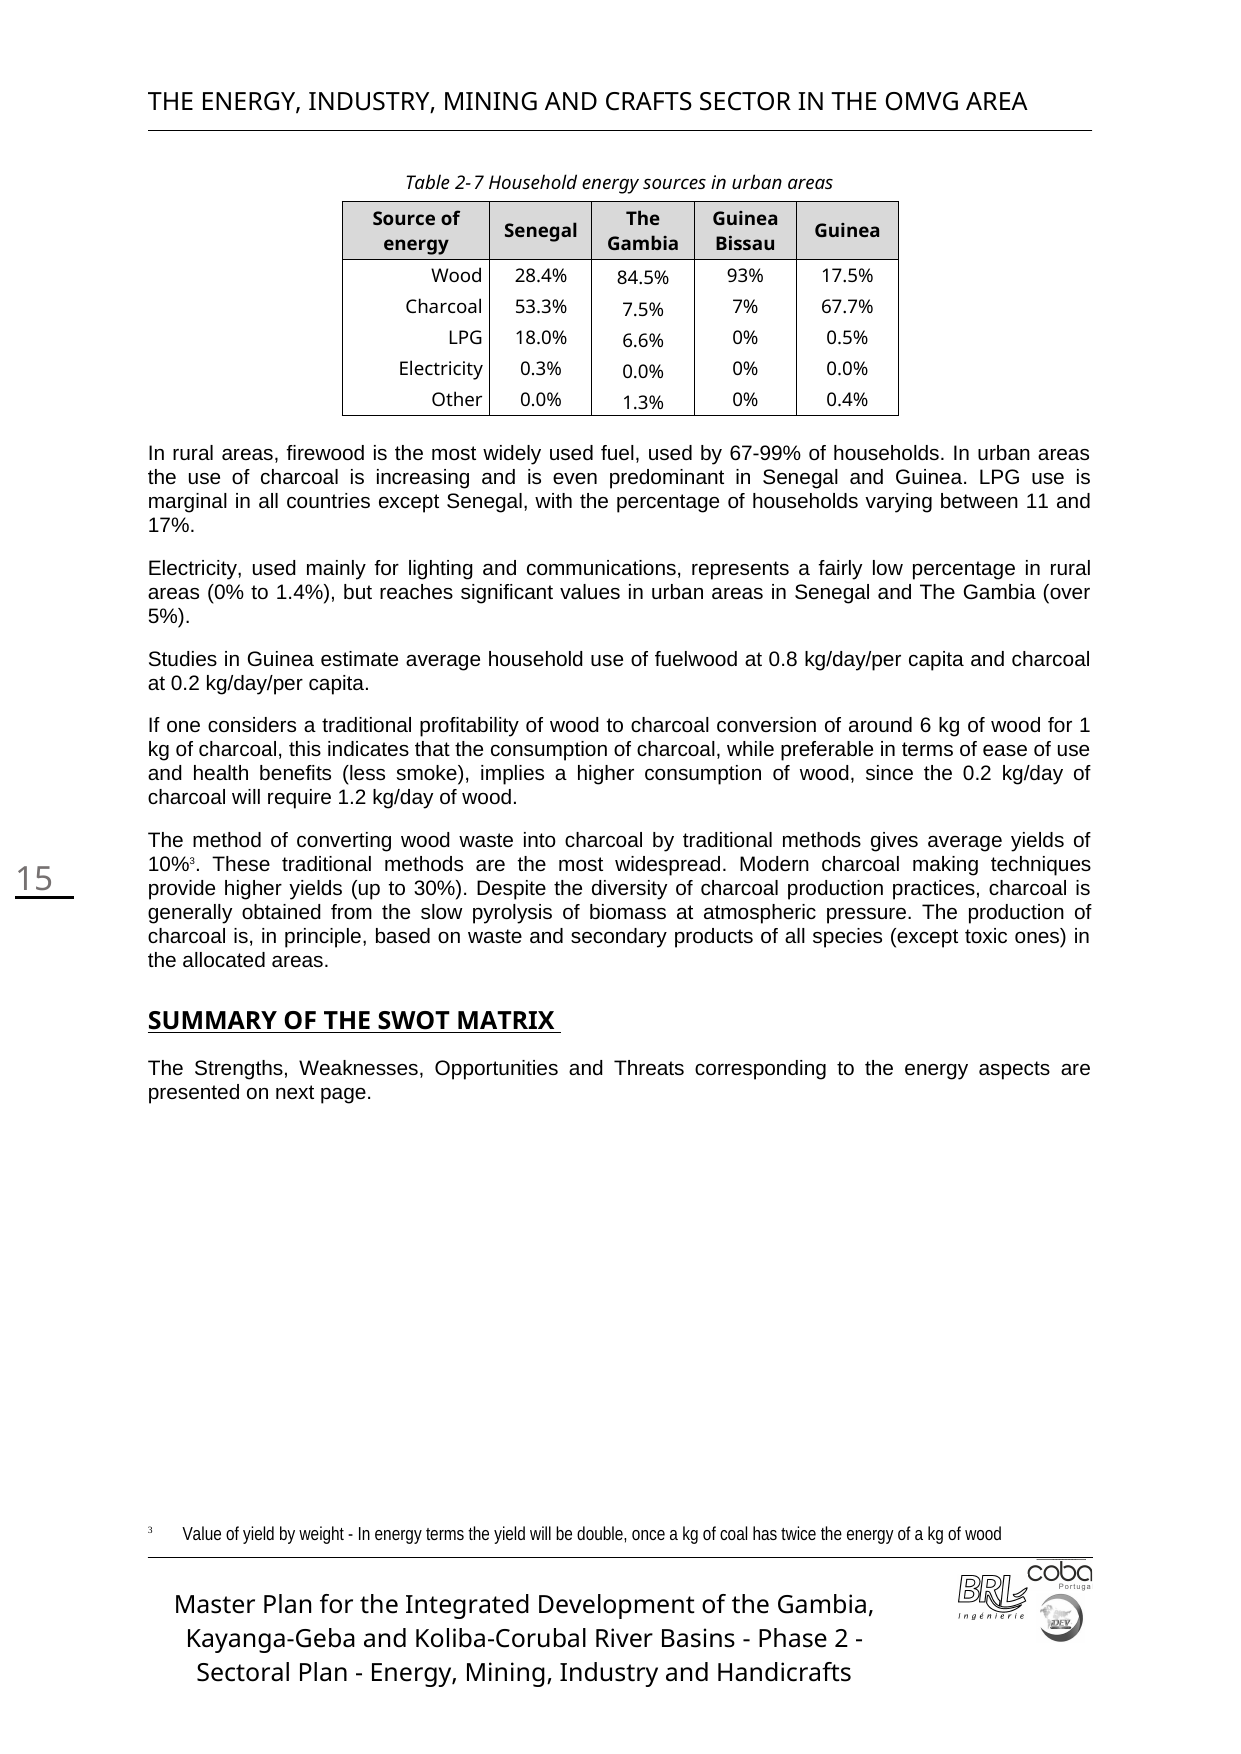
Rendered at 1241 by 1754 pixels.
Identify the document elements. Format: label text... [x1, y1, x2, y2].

table_cell 1.3% [592, 384, 694, 415]
table_header The Gambia [592, 202, 694, 259]
table_header Guinea Bissau [695, 202, 796, 259]
table_cell 0.3% [490, 353, 591, 384]
table_cell 7.5% [592, 290, 694, 321]
text The Strengths, Weaknesses, Opportunities and Threats corresponding to the energy aspects are presented on next page. [148, 1056, 1092, 1103]
table_cell 0.0% [797, 353, 898, 384]
table_cell 0.4% [797, 384, 898, 415]
table_cell 0% [695, 353, 796, 384]
table_cell Other [343, 384, 489, 415]
table_cell 0% [695, 384, 796, 415]
picture [957, 1559, 1093, 1620]
table_cell 84.5% [592, 260, 694, 290]
text The method of converting wood waste into charcoal by traditional methods gives average yields of 10%. These traditional methods are the most widespread. Modern charcoal making techniques provide higher yields (up to 30%). Despite the diversity of charcoal production practices, charcoal is generally obtained from the slow pyrolysis of biomass at atmospheric pressure. The production of charcoal is, in principle, based on waste and secondary products of all species (except toxic ones) in the allocated areas. [148, 828, 1092, 971]
text Studies in Guinea estimate average household use of fuelwood at 0.8 kg/day/per capita and charcoal at 0.2 kg/day/per capita. [148, 646, 1092, 694]
table_cell Electricity [343, 353, 489, 384]
text Summary of the SWOT matrix [148, 1003, 1092, 1037]
text In rural areas, firewood is the most widely used fuel, used by 67-99% of households. In urban areas the use of charcoal is increasing and is even predominant in Senegal and Guinea. LPG use is marginal in all countries except Senegal, with the percentage of households varying between 11 and 17%. [148, 441, 1092, 537]
table_header Source of energy [343, 202, 489, 259]
table_cell 28.4% [490, 260, 591, 290]
table_cell 0% [695, 321, 796, 353]
text Table 2-7 Household energy sources in urban areas [148, 169, 1092, 194]
table_cell 17.5% [797, 260, 898, 290]
table_cell 6.6% [592, 321, 694, 353]
text Electricity, used mainly for lighting and communications, represents a fairly low percentage in rural areas (0% to 1.4%), but reaches significant values in urban areas in Senegal and The Gambia (over 5%). [148, 556, 1092, 628]
table_cell 67.7% [797, 290, 898, 321]
table_cell 18.0% [490, 321, 591, 353]
table_cell 0.0% [592, 353, 694, 384]
table_cell 7% [695, 290, 796, 321]
table_cell Charcoal [343, 290, 489, 321]
table_cell 93% [695, 260, 796, 290]
text If one considers a traditional profitability of wood to charcoal conversion of around 6 kg of wood for 1 kg of charcoal, this indicates that the consumption of charcoal, while preferable in terms of ease of use and health benefits (less smoke), implies a higher consumption of wood, since the 0.2 kg/day of charcoal will require 1.2 kg/day of wood. [148, 713, 1092, 809]
table_cell 53.3% [490, 290, 591, 321]
table_cell LPG [343, 321, 489, 353]
table_header Guinea [797, 202, 898, 259]
table_cell 0.5% [797, 321, 898, 353]
table_header Senegal [490, 202, 591, 259]
table_cell Wood [343, 260, 489, 290]
table_cell 0.0% [490, 384, 591, 415]
